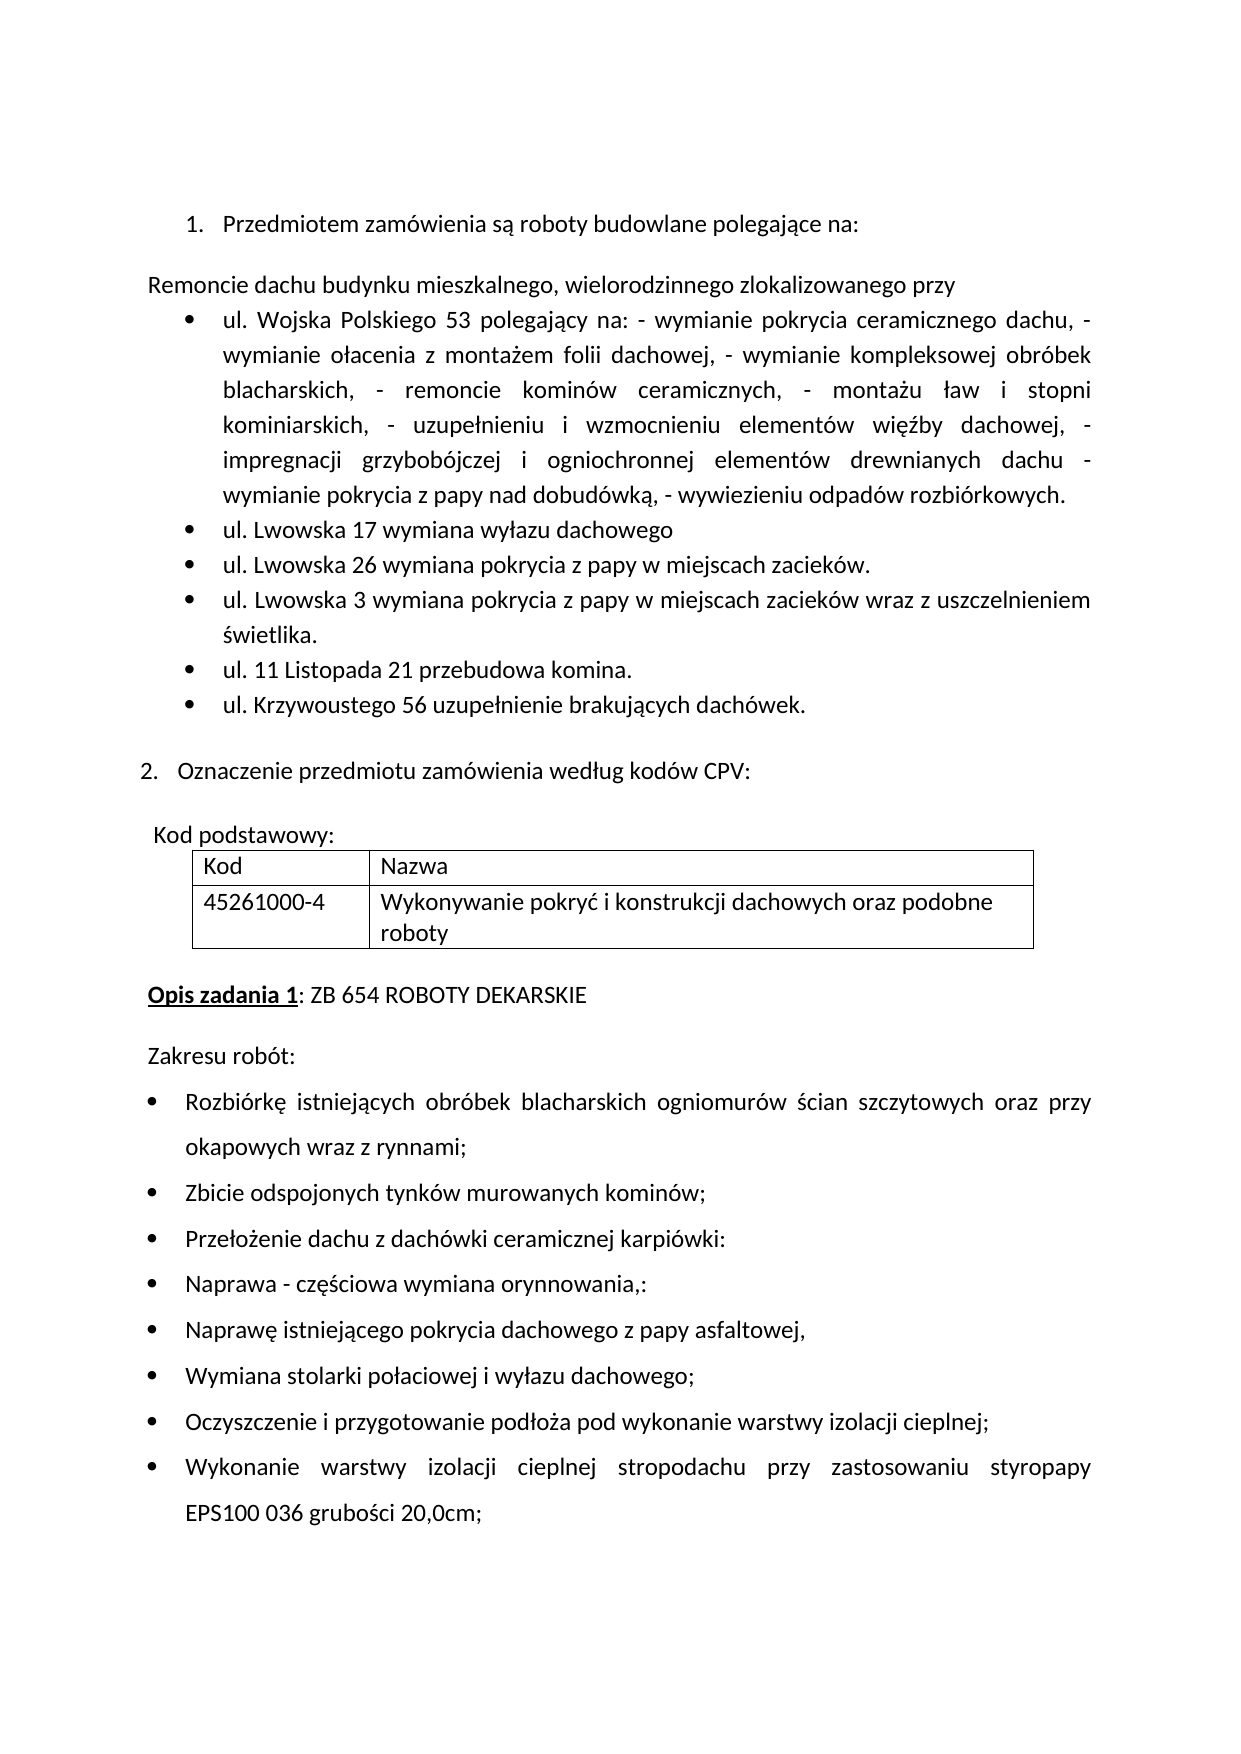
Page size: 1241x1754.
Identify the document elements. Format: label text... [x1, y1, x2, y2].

list Zbicie odspojonych tynków murowanych kominów; [148, 1177, 1093, 1208]
list ul. Wojska Polskiego 53 polegający na: - wymianie pokrycia ceramicznego dachu, - wymianie ołacenia z montażem folii dachowej, - wymianie kompleksowej obróbek blacharskich, - remoncie kominów ceramicznych, - montażu ław i stopni kominiarskich, - uzupełnieniu i wzmocnieniu elementów więźby dachowej, - impregnacji grzybobójczej i ogniochronnej elementów drewnianych dachu - wymianie pokrycia z papy nad dobudówką, - wywiezieniu odpadów rozbiórkowych. [185, 305, 1093, 510]
list Przedmiotem zamówienia są roboty budowlane polegające na: [185, 209, 1093, 239]
list Rozbiórkę istniejących obróbek blacharskich ogniomurów ścian szczytowych oraz przy okapowych wraz z rynnami; [148, 1086, 1093, 1162]
text Remoncie dachu budynku mieszkalnego, wielorodzinnego zlokalizowanego przy [148, 270, 1093, 300]
list ul. Lwowska 3 wymiana pokrycia z papy w miejscach zacieków wraz z uszczelnieniem świetlika. [185, 585, 1093, 650]
table_header Nazwa [370, 851, 1033, 885]
text Kod podstawowy: [148, 819, 1093, 849]
text Opis zadania 1: ZB 654 ROBOTY DEKARSKIE [148, 979, 1093, 1009]
list ul. Lwowska 26 wymiana pokrycia z papy w miejscach zacieków. [185, 550, 1093, 580]
table_cell 45261000-4 [193, 886, 369, 947]
list ul. Lwowska 17 wymiana wyłazu dachowego [185, 515, 1093, 545]
table_header Kod [193, 851, 369, 885]
list Oczyszczenie i przygotowanie podłoża pod wykonanie warstwy izolacji cieplnej; [148, 1406, 1093, 1436]
list Naprawa - częściowa wymiana orynnowania,: [148, 1269, 1093, 1299]
list Przełożenie dachu z dachówki ceramicznej karpiówki: [148, 1223, 1093, 1253]
list Oznaczenie przedmiotu zamówienia według kodów CPV: [140, 755, 1093, 786]
table_cell Wykonywanie pokryć i konstrukcji dachowych oraz podobne roboty [370, 886, 1033, 947]
list ul. 11 Listopada 21 przebudowa komina. [185, 655, 1093, 685]
list ul. Krzywoustego 56 uzupełnienie brakujących dachówek. [185, 690, 1093, 720]
text Zakresu robót: [148, 1040, 1093, 1071]
list Naprawę istniejącego pokrycia dachowego z papy asfaltowej, [148, 1314, 1093, 1345]
list Wykonanie warstwy izolacji cieplnej stropodachu przy zastosowaniu styropapy EPS100 036 grubości 20,0cm; [148, 1452, 1093, 1528]
list Wymiana stolarki połaciowej i wyłazu dachowego; [148, 1360, 1093, 1391]
